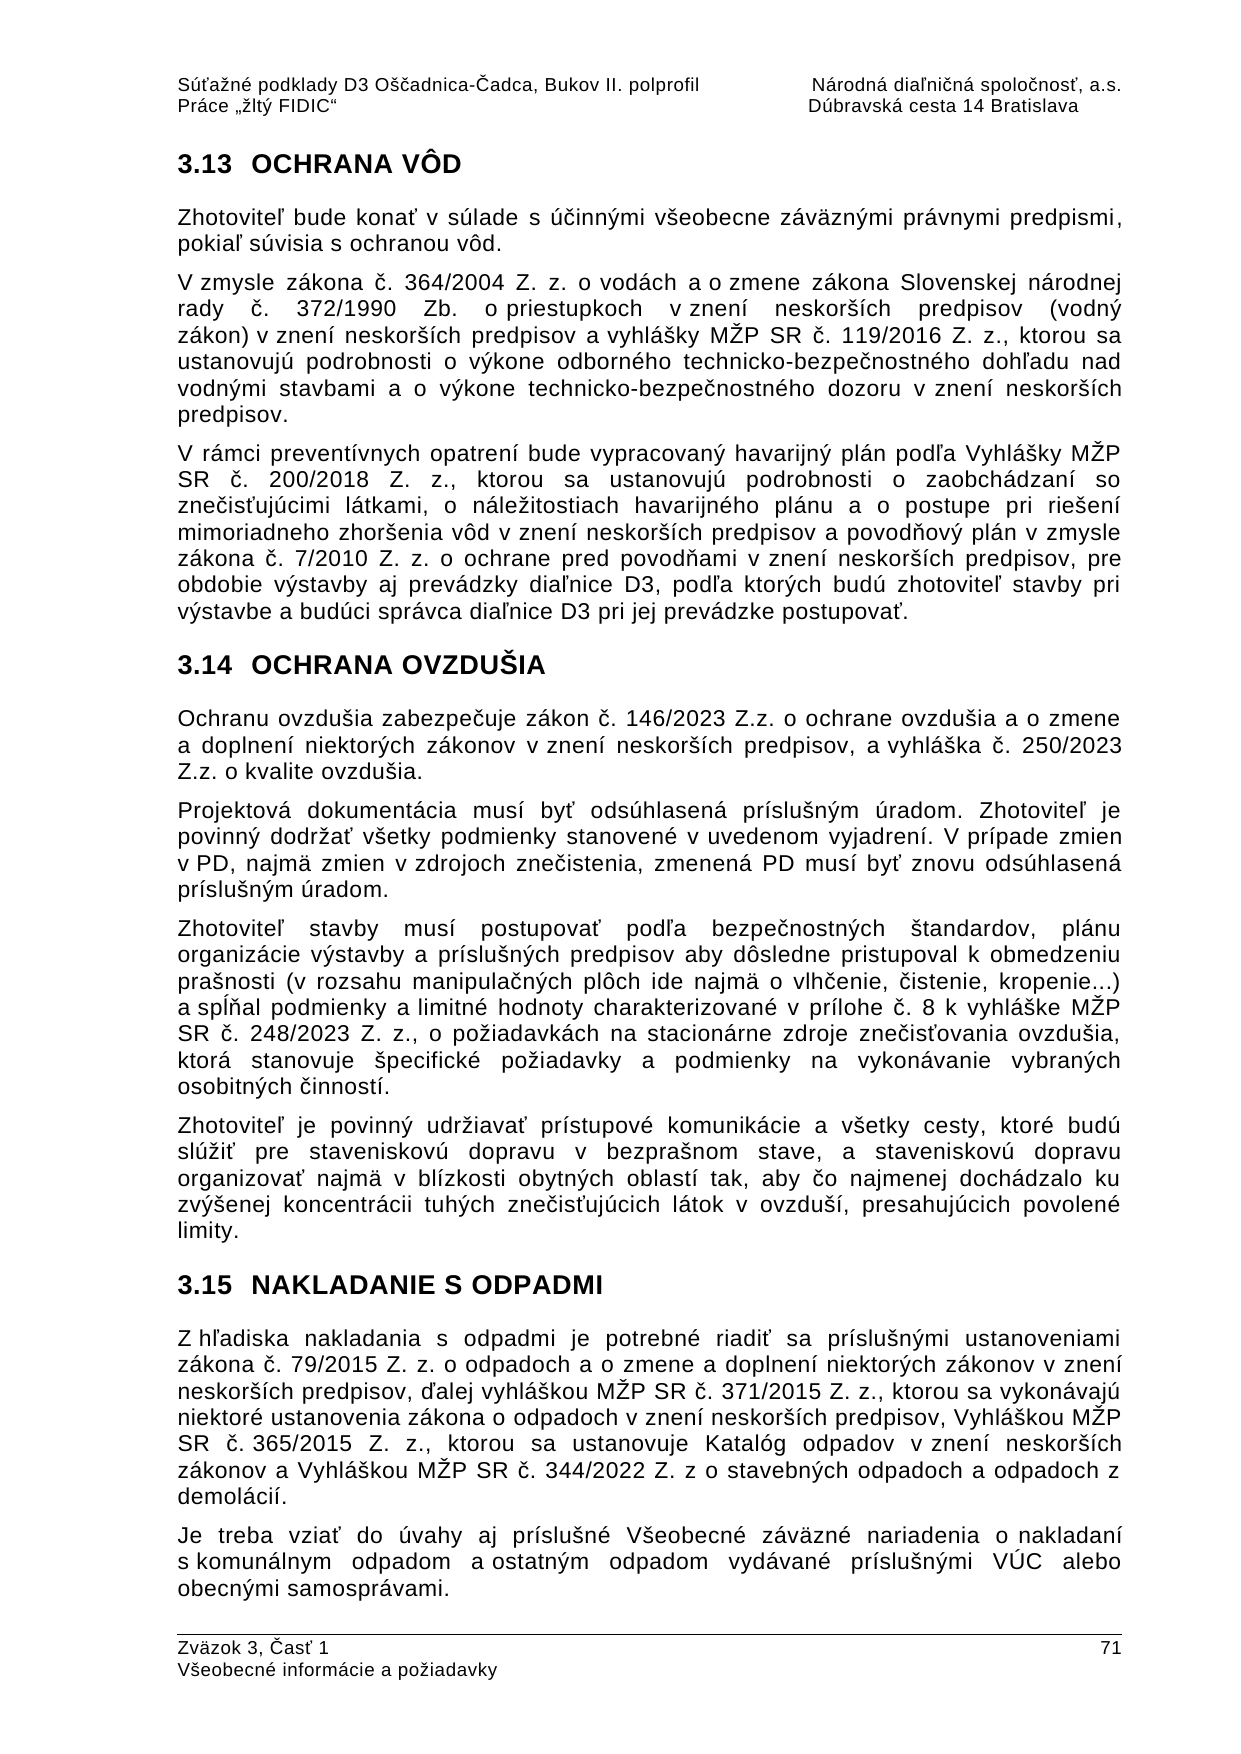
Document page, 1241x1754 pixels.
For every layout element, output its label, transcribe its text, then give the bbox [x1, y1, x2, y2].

text Zhotoviteľ bude konať v súlade s účinnými všeobecne záväznými právnymi predpismi, pokiaľ súvisia s ochranou vôd. [177, 204, 1122, 257]
subtitle 3.14 Ochrana ovzdušia [177, 649, 1122, 680]
text V rámci preventívnych opatrení bude vypracovaný havarijný plán podľa Vyhlášky MŽP SR č. 200/2018 Z. z., ktorou sa ustanovujú podrobnosti o zaobchádzaní so znečisťujúcimi látkami, o náležitostiach havarijného plánu a o postupe pri riešení mimoriadneho zhoršenia vôd v znení neskorších predpisov a povodňový plán v zmysle zákona č. 7/2010 Z. z. o ochrane pred povodňami v znení neskorších predpisov, pre obdobie výstavby aj prevádzky diaľnice D3, podľa ktorých budú zhotoviteľ stavby pri výstavbe a budúci správca diaľnice D3 pri jej prevádzke postupovať. [177, 440, 1122, 624]
subtitle 3.13 Ochrana vôd [177, 148, 1122, 179]
text Je treba vziať do úvahy aj príslušné Všeobecné záväzné nariadenia o nakladaní s komunálnym odpadom a ostatným odpadom vydávané príslušnými VÚC alebo obecnými samosprávami. [177, 1522, 1122, 1601]
subtitle 3.15 Nakladanie s odpadmi [177, 1269, 1122, 1300]
text V zmysle zákona č. 364/2004 Z. z. o vodách a o zmene zákona Slovenskej národnej rady č. 372/1990 Zb. o priestupkoch v znení neskorších predpisov (vodný zákon) v znení neskorších predpisov a vyhlášky MŽP SR č. 119/2016 Z. z., ktorou sa ustanovujú podrobnosti o výkone odborného technicko-bezpečnostného dohľadu nad vodnými stavbami a o výkone technicko-bezpečnostného dozoru v znení neskorších predpisov. [177, 269, 1122, 427]
text Zhotoviteľ stavby musí postupovať podľa bezpečnostných štandardov, plánu organizácie výstavby a príslušných predpisov aby dôsledne pristupoval k obmedzeniu prašnosti (v rozsahu manipulačných plôch ide najmä o vlhčenie, čistenie, kropenie...) a spĺňal podmienky a limitné hodnoty charakterizované v prílohe č. 8 k vyhláške MŽP SR č. 248/2023 Z. z., o požiadavkách na stacionárne zdroje znečisťovania ovzdušia, ktorá stanovuje špecifické požiadavky a podmienky na vykonávanie vybraných osobitných činností. [177, 915, 1122, 1099]
text Zhotoviteľ je povinný udržiavať prístupové komunikácie a všetky cesty, ktoré budú slúžiť pre staveniskovú dopravu v bezprašnom stave, a staveniskovú dopravu organizovať najmä v blízkosti obytných oblastí tak, aby čo najmenej dochádzalo ku zvýšenej koncentrácii tuhých znečisťujúcich látok v ovzduší, presahujúcich povolené limity. [177, 1112, 1122, 1244]
text Projektová dokumentácia musí byť odsúhlasená príslušným úradom. Zhotoviteľ je povinný dodržať všetky podmienky stanovené v uvedenom vyjadrení. V prípade zmien v PD, najmä zmien v zdrojoch znečistenia, zmenená PD musí byť znovu odsúhlasená príslušným úradom. [177, 797, 1122, 902]
text Ochranu ovzdušia zabezpečuje zákon č. 146/2023 Z.z. o ochrane ovzdušia a o zmene a doplnení niektorých zákonov v znení neskorších predpisov, a vyhláška č. 250/2023 Z.z. o kvalite ovzdušia. [177, 705, 1122, 784]
text Z hľadiska nakladania s odpadmi je potrebné riadiť sa príslušnými ustanoveniami zákona č. 79/2015 Z. z. o odpadoch a o zmene a doplnení niektorých zákonov v znení neskorších predpisov, ďalej vyhláškou MŽP SR č. 371/2015 Z. z., ktorou sa vykonávajú niektoré ustanovenia zákona o odpadoch v znení neskorších predpisov, Vyhláškou MŽP SR č. 365/2015 Z. z., ktorou sa ustanovuje Katalóg odpadov v znení neskorších zákonov a Vyhláškou MŽP SR č. 344/2022 Z. z o stavebných odpadoch a odpadoch z demolácií. [177, 1325, 1122, 1509]
